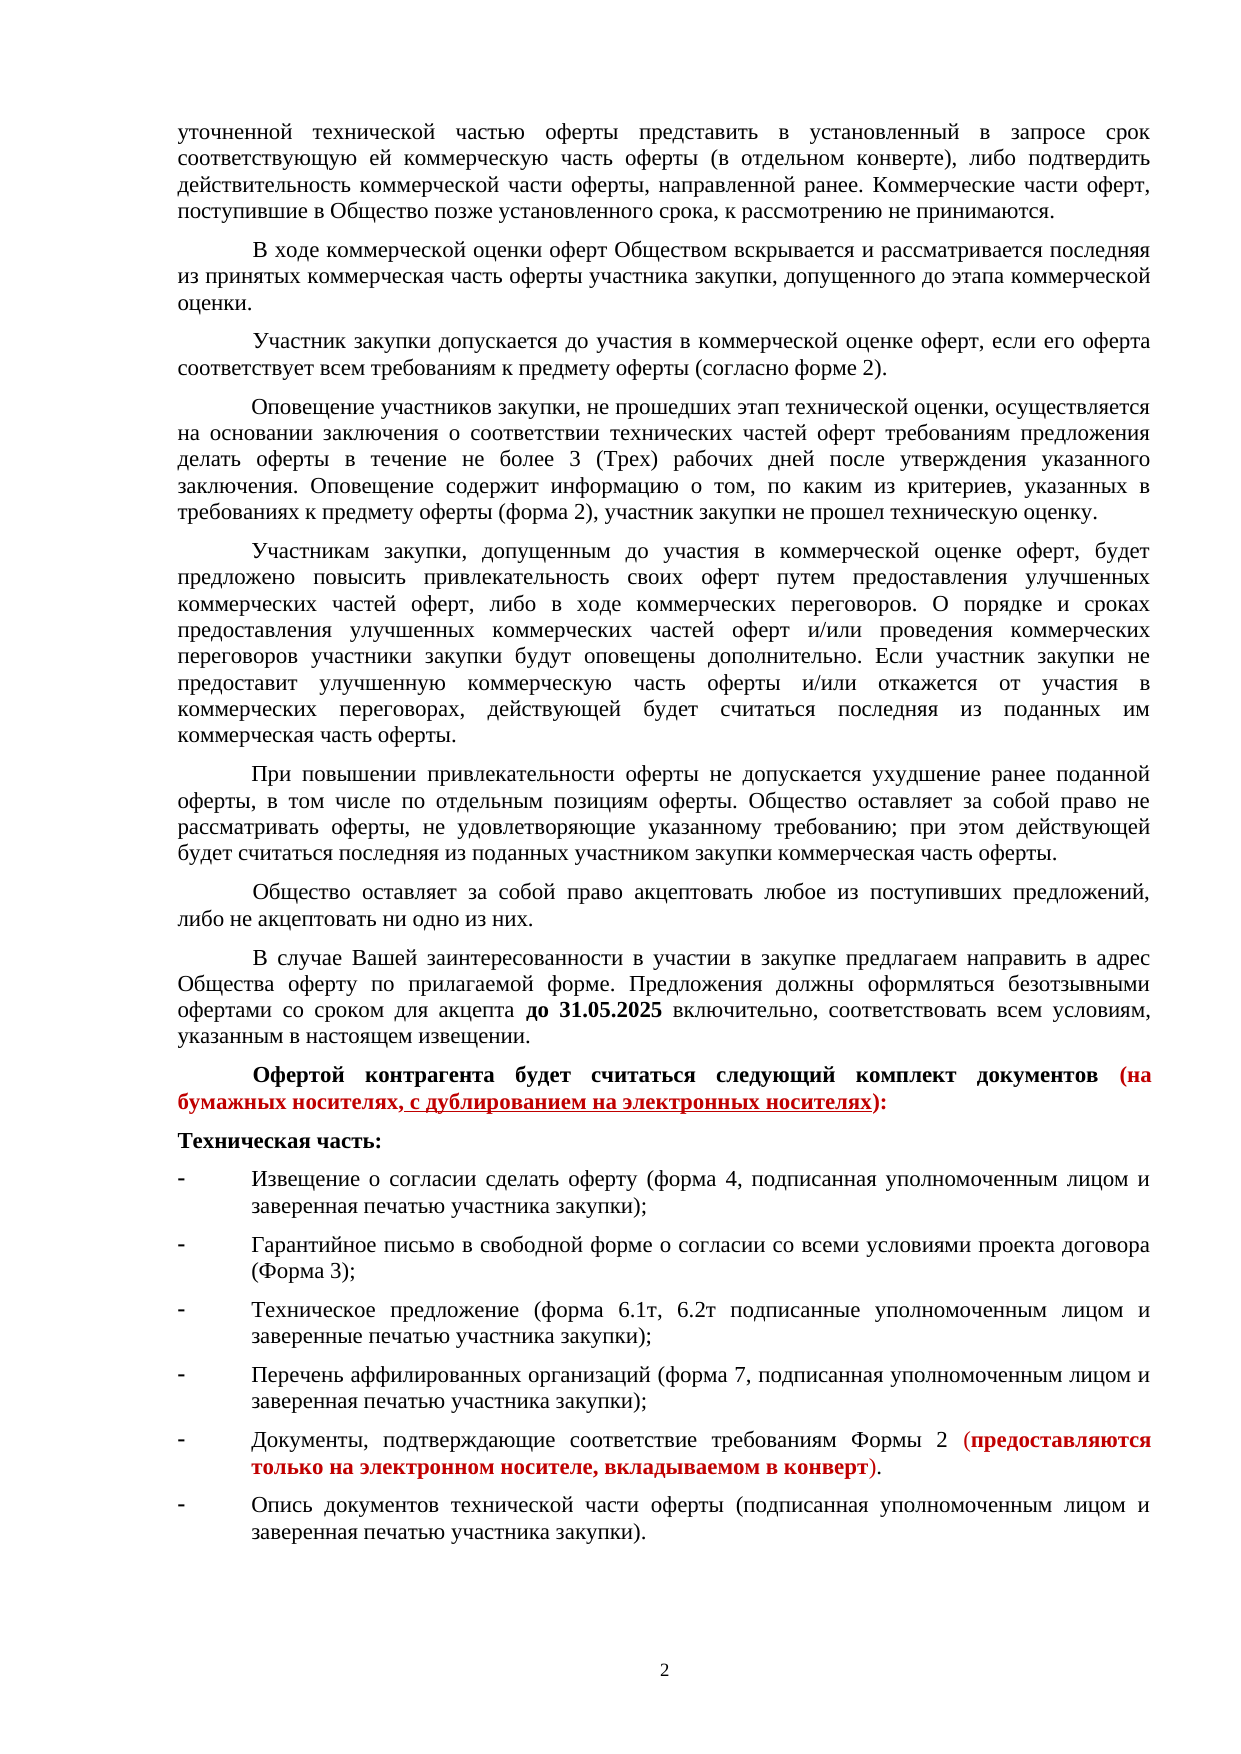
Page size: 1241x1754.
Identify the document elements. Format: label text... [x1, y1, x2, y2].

text Общество оставляет за собой право акцептовать любое из поступивших предложений, либо не акцептовать ни одно из них. [177, 878, 1152, 931]
text Техническая часть: [177, 1127, 1152, 1153]
text В случае Вашей заинтересованности в участии в закупке предлагаем направить в адрес Общества оферту по прилагаемой форме. Предложения должны оформляться безотзывными офертами со сроком для акцепта до 31.05.2025 включительно, соответствовать всем условиям, указанным в настоящем извещении. [177, 943, 1152, 1049]
text Участник закупки допускается до участия в коммерческой оценке оферт, если его оферта соответствует всем требованиям к предмету оферты (согласно форме 2). [177, 328, 1152, 380]
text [177, 118, 1152, 223]
list Извещение о согласии сделать оферту (форма 4, подписанная уполномоченным лицом и заверенная печатью участника закупки); [177, 1166, 1152, 1218]
list При повышении привлекательности оферты не допускается ухудшение ранее поданной оферты, в том числе по отдельным позициям оферты. Общество оставляет за собой право не рассматривать оферты, не удовлетворяющие указанному требованию; при этом действующей будет считаться последняя из поданных участником закупки коммерческая часть оферты. [177, 760, 1152, 866]
list Гарантийное письмо в свободной форме о согласии со всеми условиями проекта договора (Форма 3); [177, 1231, 1152, 1283]
list Документы, подтверждающие соответствие требованиям Формы 2 (предоставляются только на электронном носителе, вкладываемом в конверт). [177, 1426, 1152, 1479]
list Участникам закупки, допущенным до участия в коммерческой оценке оферт, будет предложено повысить привлекательность своих оферт путем предоставления улучшенных коммерческих частей оферт, либо в ходе коммерческих переговоров. О порядке и сроках предоставления улучшенных коммерческих частей оферт и/или проведения коммерческих переговоров участники закупки будут оповещены дополнительно. Если участник закупки не предоставит улучшенную коммерческую часть оферты и/или откажется от участия в коммерческих переговорах, действующей будет считаться последняя из поданных им коммерческая часть оферты. [177, 537, 1152, 748]
list Перечень аффилированных организаций (форма 7, подписанная уполномоченным лицом и заверенная печатью участника закупки); [177, 1361, 1152, 1414]
list Опись документов технической части оферты (подписанная уполномоченным лицом и заверенная печатью участника закупки). [177, 1492, 1152, 1544]
text В ходе коммерческой оценки оферт Обществом вскрывается и рассматривается последняя из принятых коммерческая часть оферты участника закупки, допущенного до этапа коммерческой оценки. [177, 236, 1152, 315]
list Оповещение участников закупки, не прошедших этап технической оценки, осуществляется на основании заключения о соответствии технических частей оферт требованиям предложения делать оферты в течение не более 3 (Трех) рабочих дней после утверждения указанного заключения. Оповещение содержит информацию о том, по каким из критериев, указанных в требованиях к предмету оферты (форма 2), участник закупки не прошел техническую оценку. [177, 393, 1152, 524]
text Офертой контрагента будет считаться следующий комплект документов (на бумажных носителях, с дублированием на электронных носителях): [177, 1061, 1152, 1114]
list Техническое предложение (форма 6.1т, 6.2т подписанные уполномоченным лицом и заверенные печатью участника закупки); [177, 1296, 1152, 1349]
